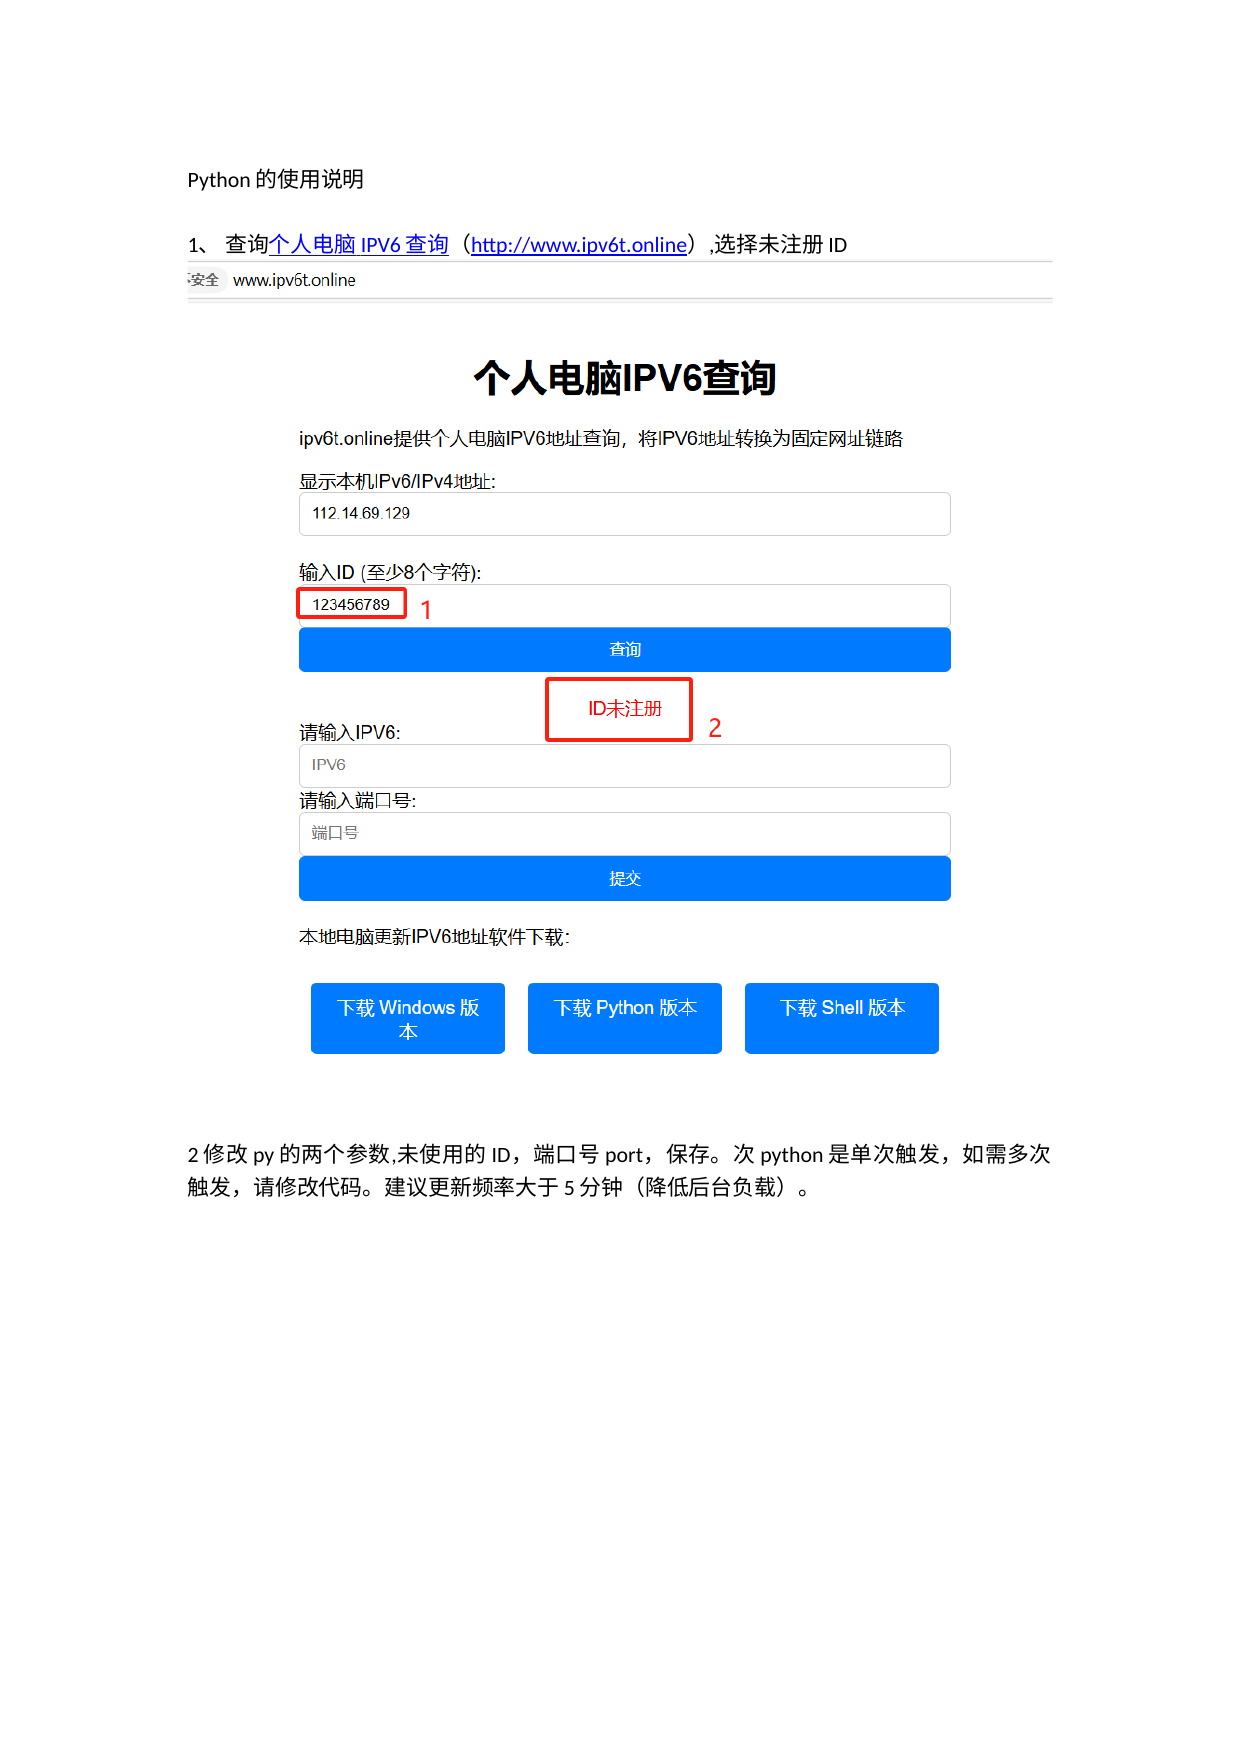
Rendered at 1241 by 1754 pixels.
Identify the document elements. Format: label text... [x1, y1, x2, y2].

picture [187, 259, 1053, 1079]
list 查询个人电脑IPV6查询（http://www.ipv6t.online）,选择未注册ID [187, 227, 1053, 259]
text Python的使用说明 [187, 162, 1053, 194]
text 2修改py的两个参数,未使用的ID，端口号port，保存。次python是单次触发，如需多次触发，请修改代码。建议更新频率大于5分钟（降低后台负载）。 [187, 1137, 1053, 1202]
